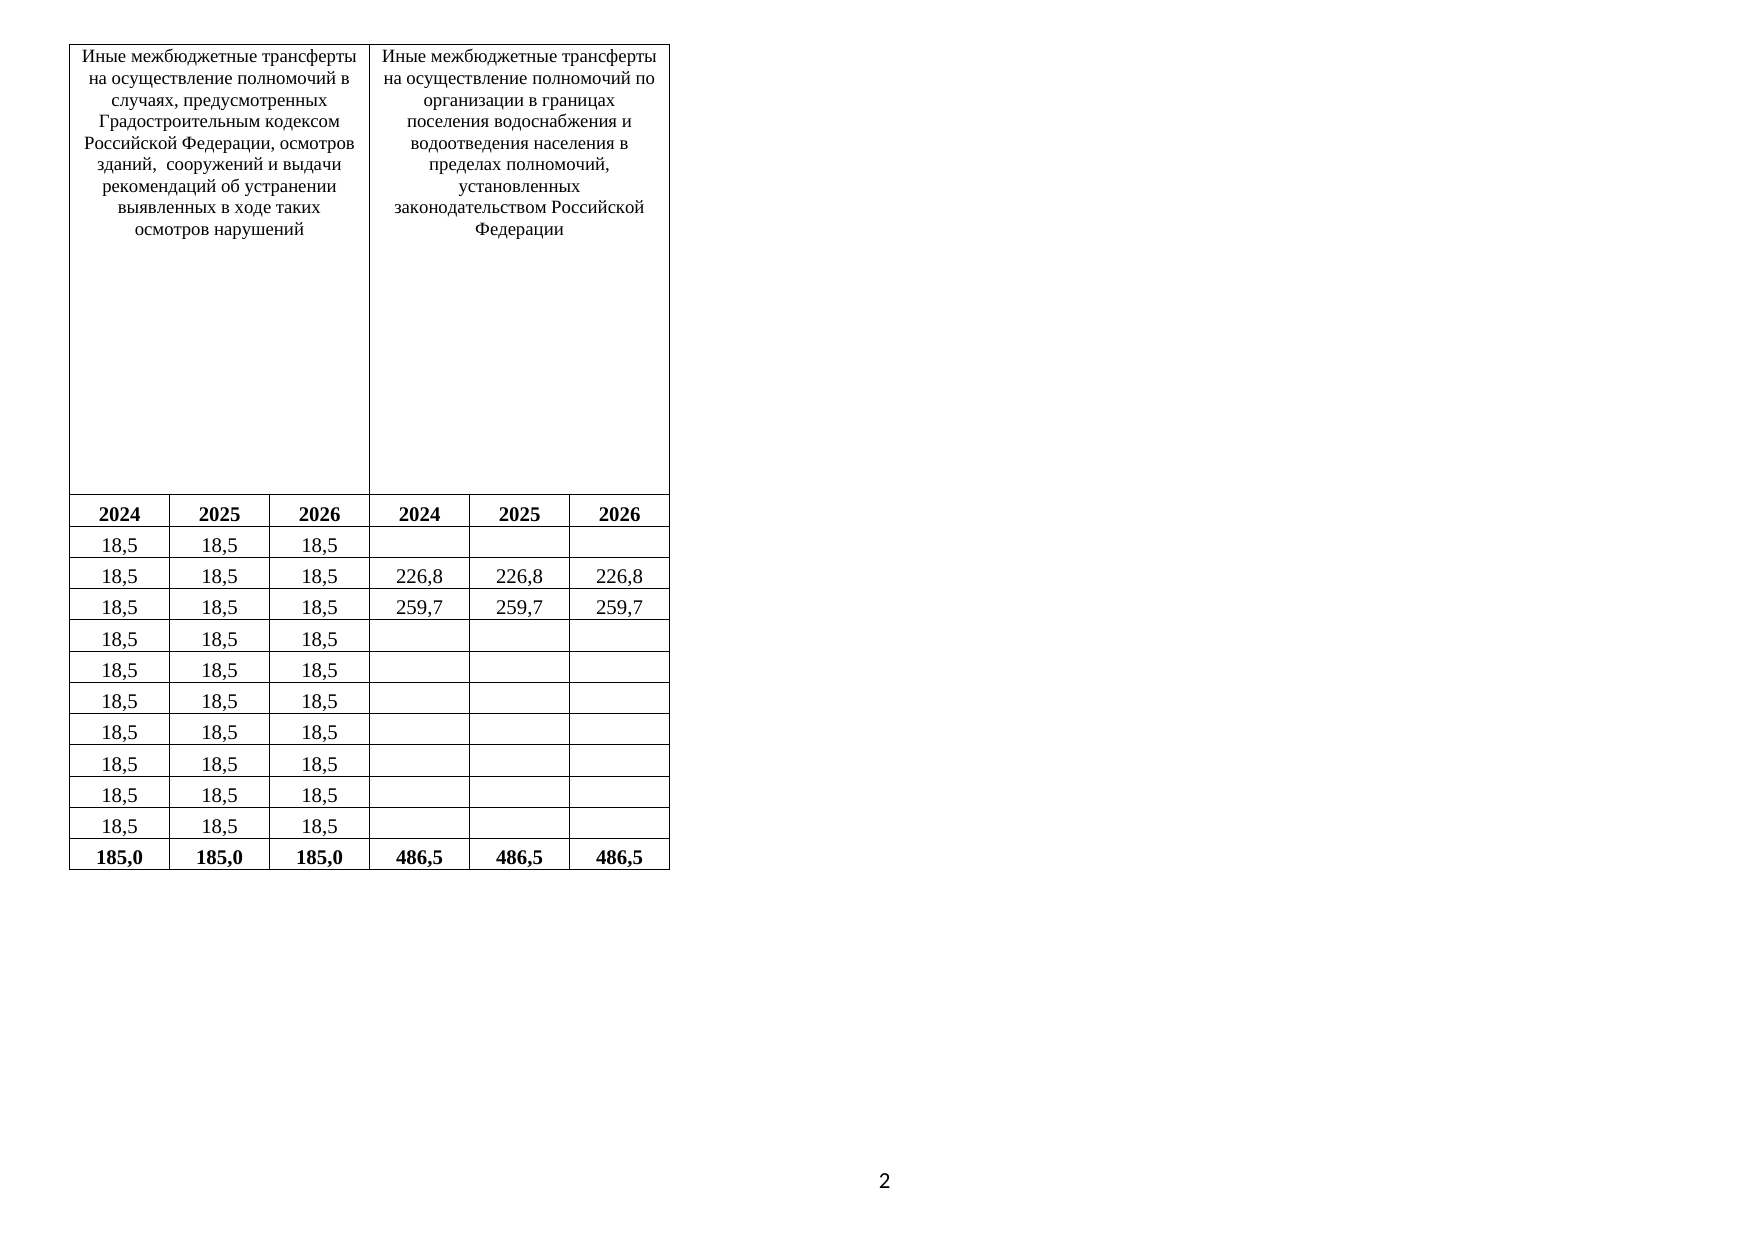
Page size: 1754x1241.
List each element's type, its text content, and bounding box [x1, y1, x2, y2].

table_cell [470, 527, 569, 557]
table_cell 2024 [370, 495, 469, 526]
table_cell 18,5 [170, 745, 269, 776]
table_cell 185,0 [170, 839, 269, 869]
table_cell [570, 745, 669, 776]
table_cell 18,5 [170, 527, 269, 557]
table_cell [370, 527, 469, 557]
table_cell [370, 745, 469, 776]
table_cell 486,5 [470, 839, 569, 869]
table_cell 18,5 [270, 620, 369, 651]
table_cell 18,5 [170, 652, 269, 682]
table_cell [470, 808, 569, 838]
table_cell [570, 683, 669, 713]
table_cell [470, 620, 569, 651]
table_cell 18,5 [70, 527, 169, 557]
table_cell 486,5 [570, 839, 669, 869]
table_cell 18,5 [270, 527, 369, 557]
table_cell 18,5 [170, 714, 269, 744]
table_cell 18,5 [270, 808, 369, 838]
table_cell [570, 527, 669, 557]
table_cell 18,5 [70, 777, 169, 807]
table_cell [470, 683, 569, 713]
table_cell 18,5 [170, 620, 269, 651]
table_cell [470, 652, 569, 682]
table_cell 259,7 [570, 589, 669, 619]
table_cell 486,5 [370, 839, 469, 869]
table_cell 226,8 [470, 558, 569, 588]
table_cell 18,5 [70, 620, 169, 651]
table_cell [370, 652, 469, 682]
table_cell 18,5 [270, 652, 369, 682]
table_cell 226,8 [370, 558, 469, 588]
table_cell [370, 808, 469, 838]
table_cell [370, 777, 469, 807]
table_cell 259,7 [470, 589, 569, 619]
table_cell 2024 [70, 495, 169, 526]
table_cell 18,5 [70, 745, 169, 776]
table_cell [470, 714, 569, 744]
table_cell 2025 [170, 495, 269, 526]
table_cell 226,8 [570, 558, 669, 588]
table_cell [570, 714, 669, 744]
table_cell 18,5 [170, 558, 269, 588]
table_cell 18,5 [70, 558, 169, 588]
table_cell [370, 714, 469, 744]
table_cell [570, 777, 669, 807]
table_cell [370, 683, 469, 713]
table_cell 2026 [270, 495, 369, 526]
table_cell [570, 652, 669, 682]
table_cell 2026 [570, 495, 669, 526]
table_cell 18,5 [170, 589, 269, 619]
table_cell 18,5 [270, 745, 369, 776]
table_cell 2025 [470, 495, 569, 526]
table_cell 18,5 [70, 808, 169, 838]
table_cell 18,5 [170, 777, 269, 807]
table_cell 185,0 [270, 839, 369, 869]
table_cell 18,5 [270, 714, 369, 744]
table_cell 18,5 [270, 777, 369, 807]
table_cell [570, 620, 669, 651]
table_cell 18,5 [70, 652, 169, 682]
table_cell 18,5 [170, 683, 269, 713]
table_cell 18,5 [270, 589, 369, 619]
table_cell 18,5 [170, 808, 269, 838]
table_cell [470, 777, 569, 807]
table_header Иные межбюджетные трансферты на осуществление полномочий в случаях, предусмотренных Градостроительным кодексом Российской Федерации, осмотров зданий, сооружений и выдачи рекомендаций об устранении выявленных в ходе таких осмотров нарушений [70, 45, 369, 494]
table_cell 18,5 [70, 589, 169, 619]
table_cell 18,5 [270, 558, 369, 588]
table_cell [570, 808, 669, 838]
table_cell 18,5 [270, 683, 369, 713]
table_cell 185,0 [70, 839, 169, 869]
table_cell 18,5 [70, 683, 169, 713]
table_cell 18,5 [70, 714, 169, 744]
table_cell 259,7 [370, 589, 469, 619]
table_header Иные межбюджетные трансферты на осуществление полномочий по организации в границах поселения водоснабжения и водоотведения населения в пределах полномочий, установленных законодательством Российской Федерации [370, 45, 669, 494]
table_cell [370, 620, 469, 651]
table_cell [470, 745, 569, 776]
